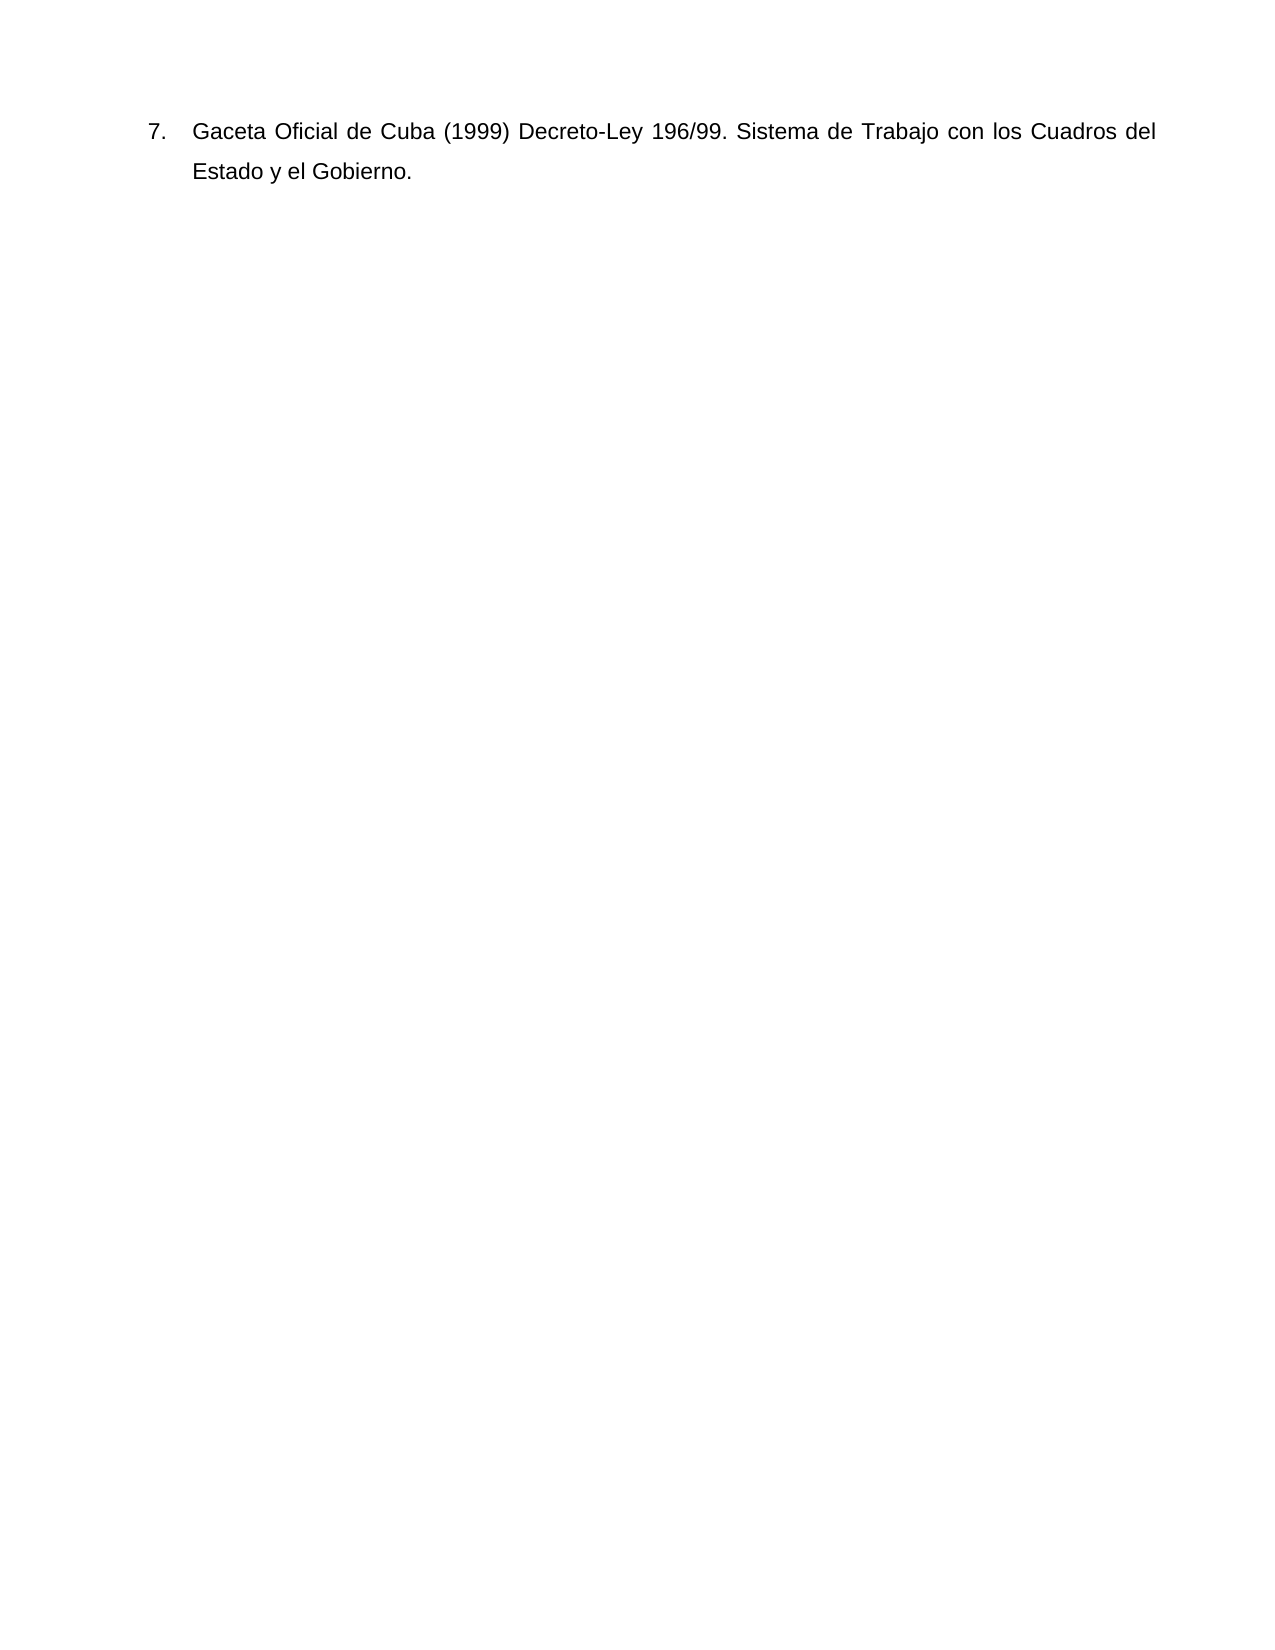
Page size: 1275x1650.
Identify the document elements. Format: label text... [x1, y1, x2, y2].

list Gaceta Oficial de Cuba (1999) Decreto-Ley 196/99. Sistema de Trabajo con los Cuadros del Estado y el Gobierno. [148, 118, 1157, 184]
